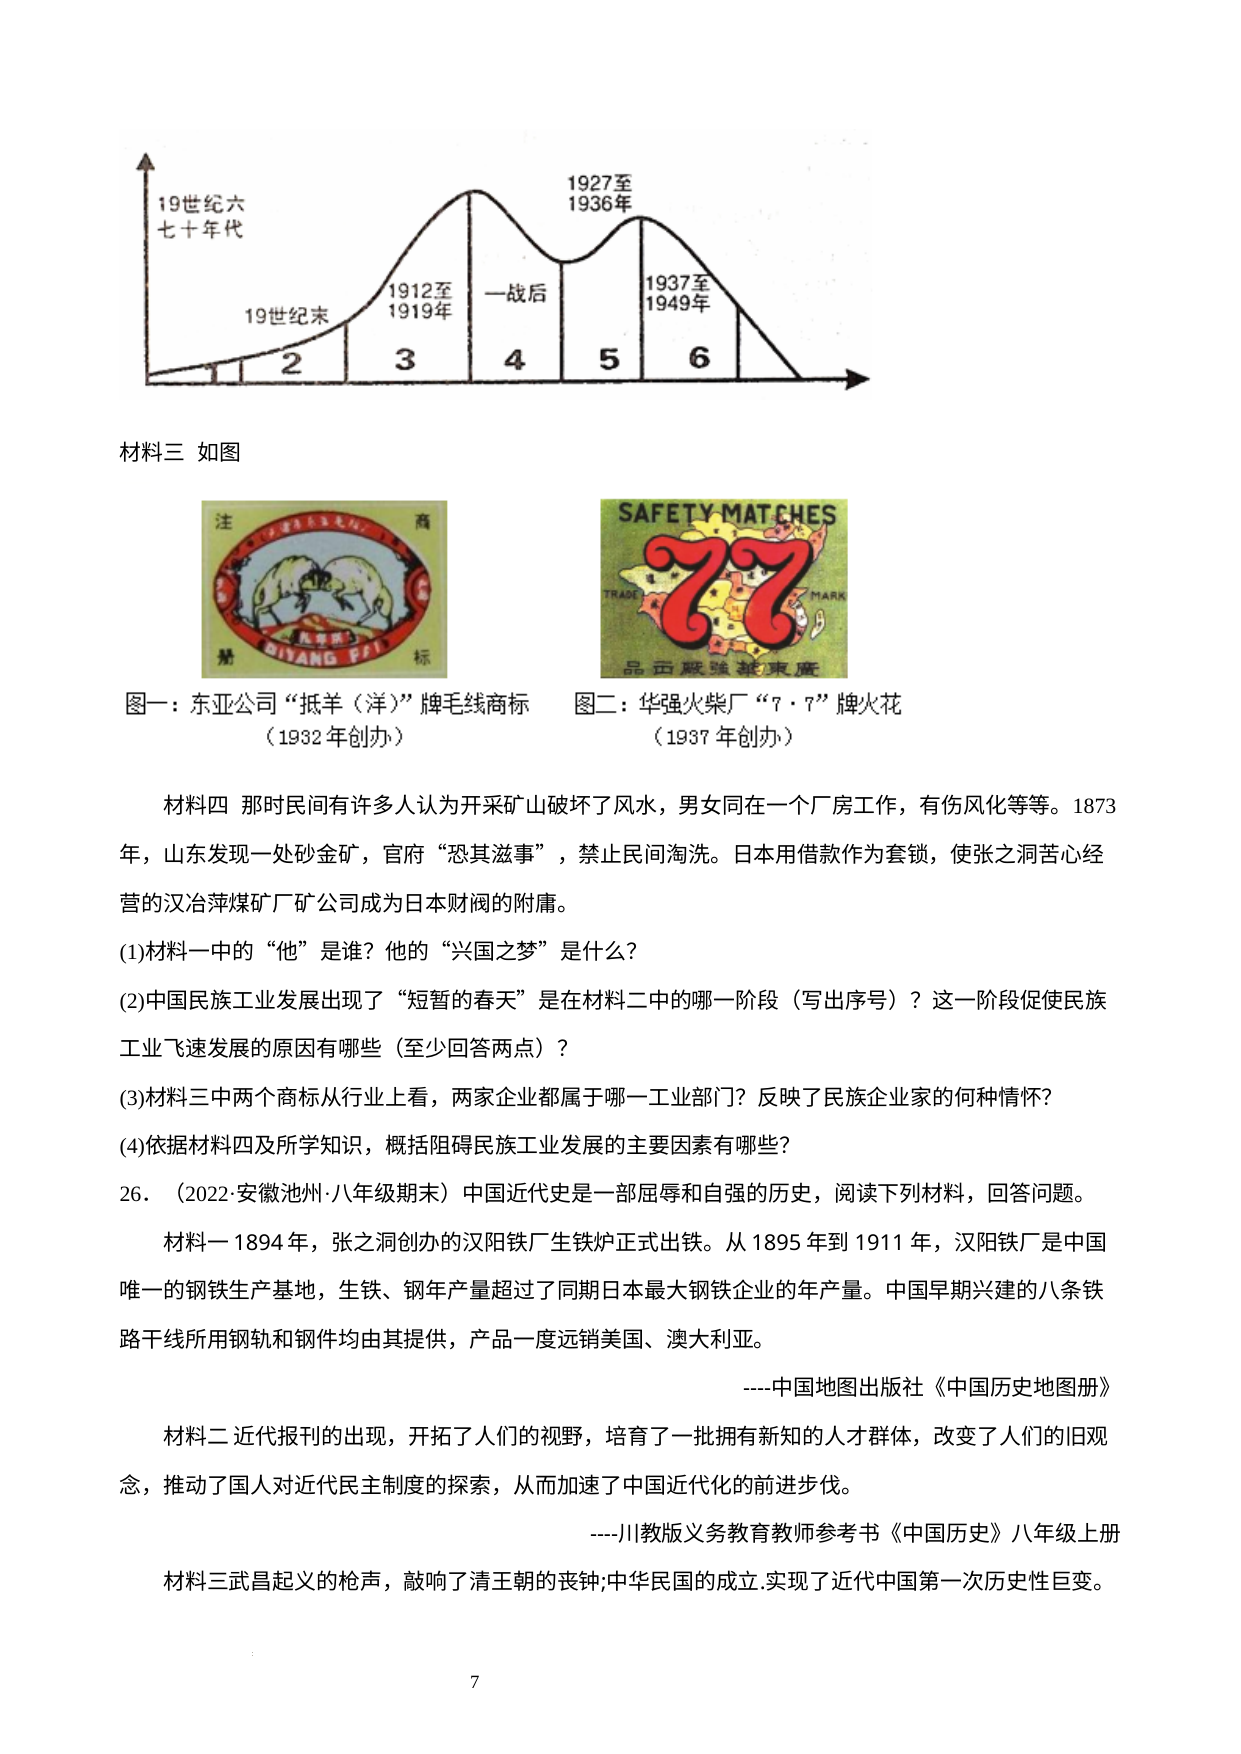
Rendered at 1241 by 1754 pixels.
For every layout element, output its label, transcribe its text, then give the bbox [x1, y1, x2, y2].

text ----川教版义务教育教师参考书《中国历史》八年级上册 [119, 1516, 1121, 1548]
picture [119, 129, 873, 400]
text (2)中国民族工业发展出现了“短暂的春天”是在材料二中的哪一阶段（写出序号）？这一阶段促使民族工业飞速发展的原因有哪些（至少回答两点）？ [119, 982, 1121, 1063]
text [119, 1564, 1121, 1596]
text 材料三 如图 [119, 434, 1121, 467]
text 材料二 近代报刊的出现，开拓了人们的视野，培育了一批拥有新知的人才群体，改变了人们的旧观念，推动了国人对近代民主制度的探索，从而加速了中国近代化的前进步伐。 [119, 1418, 1121, 1500]
text 材料四 那时民间有许多人认为开采矿山破坏了风水，男女同在一个厂房工作，有伤风化等等。1873年，山东发现一处砂金矿，官府“恐其滋事”，禁止民间淘洗。日本用借款作为套锁，使张之洞苦心经营的汉冶萍煤矿厂矿公司成为日本财阀的附庸。 [119, 788, 1121, 918]
text ----中国地图出版社《中国历史地图册》 [119, 1370, 1121, 1403]
text (4)依据材料四及所学知识，概括阻碍民族工业发展的主要因素有哪些？ [119, 1128, 1121, 1160]
picture [119, 482, 909, 754]
text 材料一1894年，张之洞创办的汉阳铁厂生铁炉正式出铁。从1895年到 1911 年，汉阳铁厂是中国唯一的钢铁生产基地，生铁、钢年产量超过了同期日本最大钢铁企业的年产量。中国早期兴建的八条铁路干线所用钢轨和钢件均由其提供，产品一度远销美国、澳大利亚。 [119, 1224, 1121, 1354]
text (1)材料一中的“他”是谁？他的“兴国之梦”是什么？ [119, 934, 1121, 966]
text (3)材料三中两个商标从行业上看，两家企业都属于哪一工业部门？反映了民族企业家的何种情怀？ [119, 1079, 1121, 1112]
text 26．（2022·安徽池州·八年级期末）中国近代史是一部屈辱和自强的历史，阅读下列材料，回答问题。 [119, 1176, 1121, 1208]
